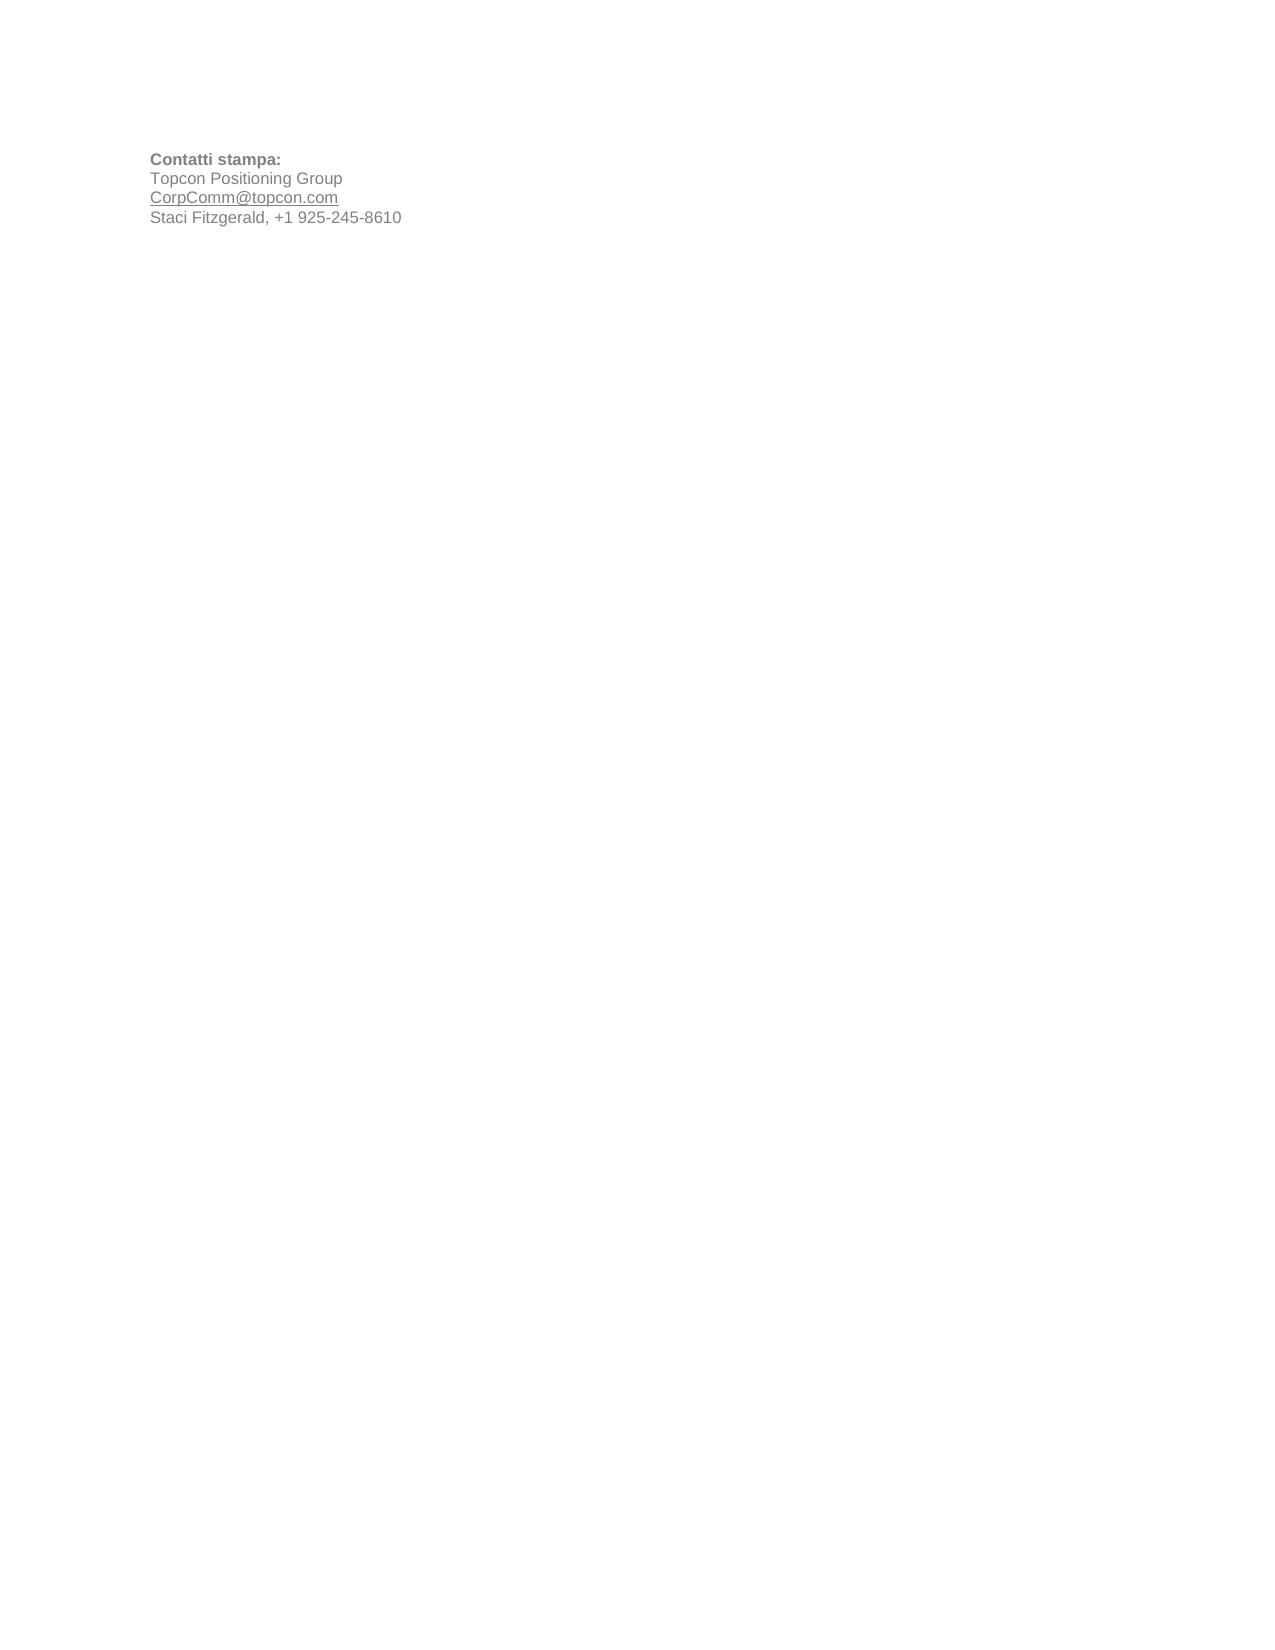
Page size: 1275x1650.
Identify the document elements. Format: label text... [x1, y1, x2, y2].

text CorpComm@topcon.com [150, 188, 1125, 207]
text Topcon Positioning Group [150, 169, 1125, 188]
text Contatti stampa: [150, 150, 1125, 169]
text Staci Fitzgerald, +1 925-245-8610 [150, 207, 1125, 227]
